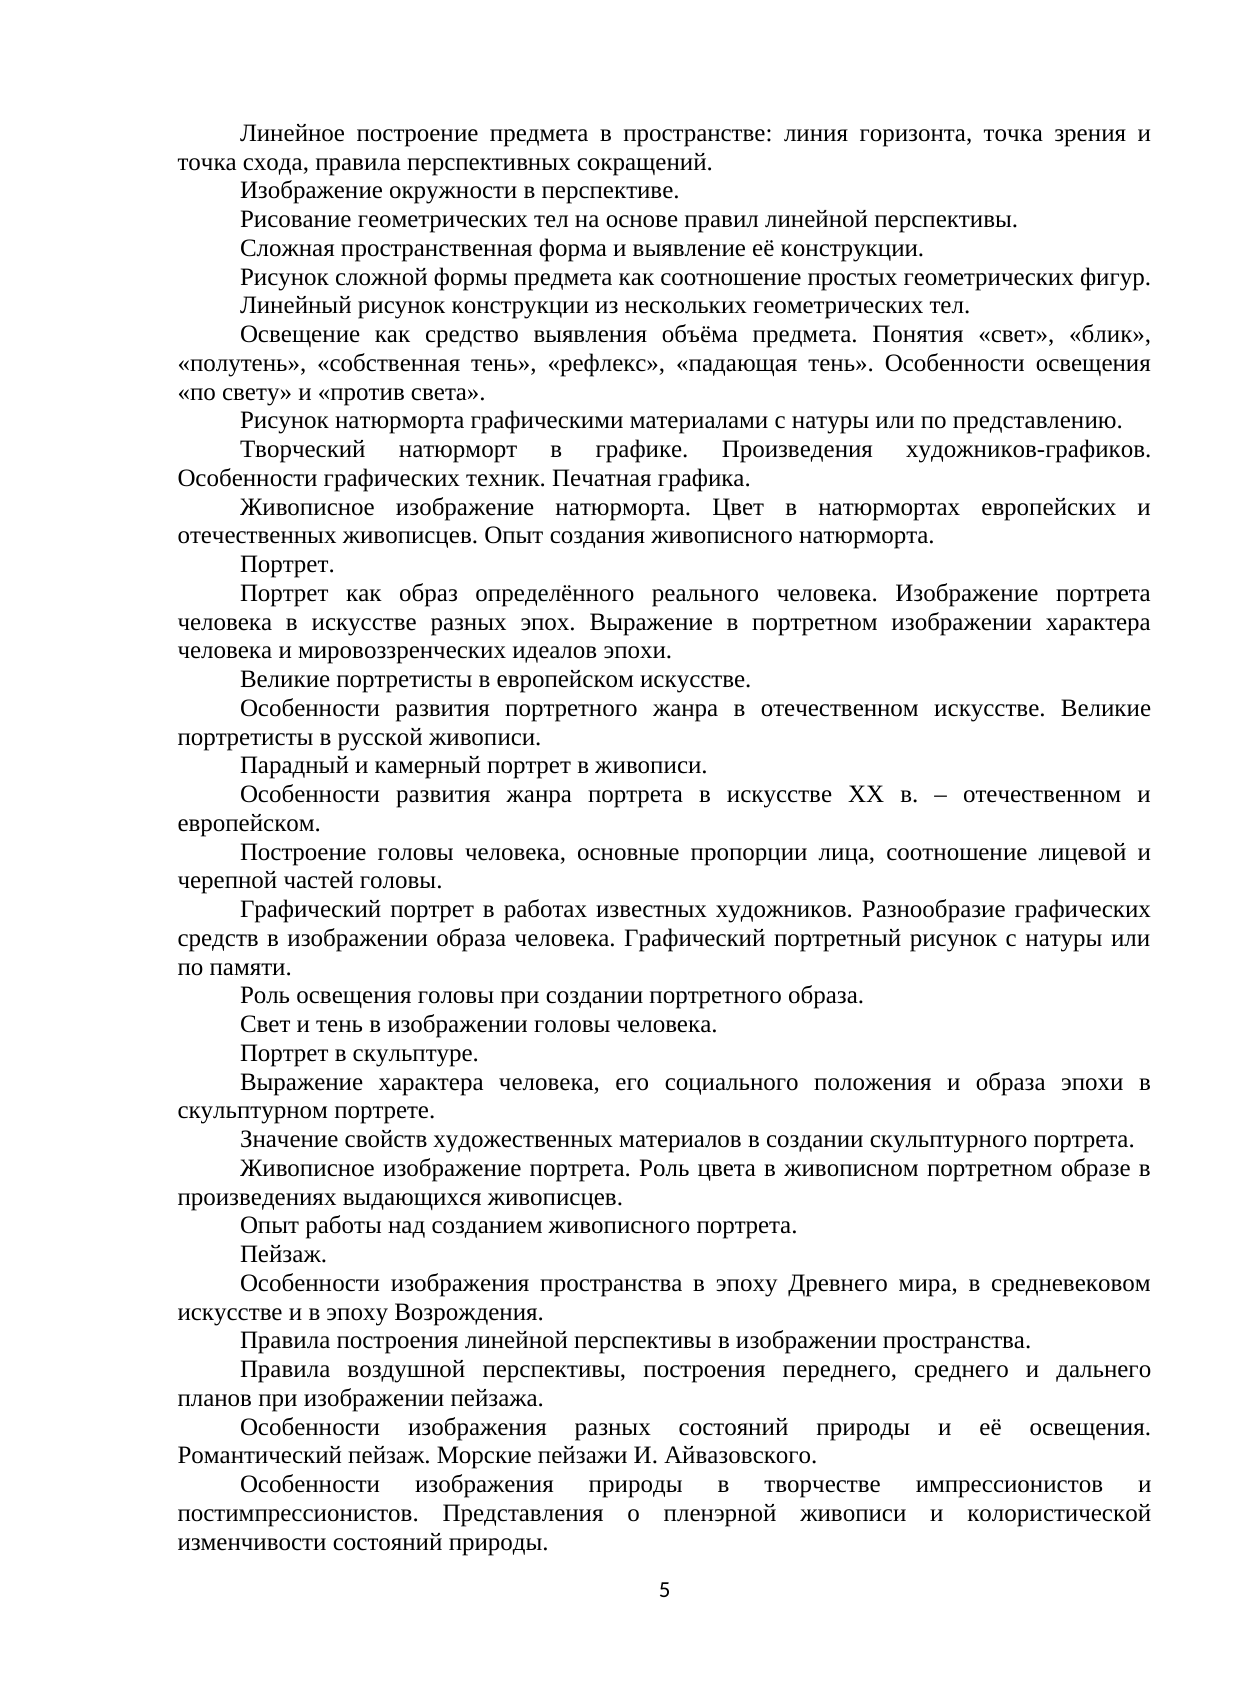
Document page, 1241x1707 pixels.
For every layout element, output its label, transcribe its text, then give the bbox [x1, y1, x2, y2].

text Сложная пространственная форма и выявление её конструкции. [177, 233, 1152, 262]
text Опыт работы над созданием живописного портрета. [177, 1211, 1152, 1239]
text Изображение окружности в перспективе. [177, 176, 1152, 204]
text Линейное построение предмета в пространстве: линия горизонта, точка зрения и точка схода, правила перспективных сокращений. [177, 118, 1152, 176]
text Пейзаж. [177, 1239, 1152, 1268]
text Рисунок натюрморта графическими материалами с натуры или по представлению. [177, 406, 1152, 434]
text Роль освещения головы при создании портретного образа. [177, 981, 1152, 1009]
text Великие портретисты в европейском искусстве. [177, 664, 1152, 693]
text Портрет как образ определённого реального человека. Изображение портрета человека в искусстве разных эпох. Выражение в портретном изображении характера человека и мировоззренческих идеалов эпохи. [177, 578, 1152, 664]
text Значение свойств художественных материалов в создании скульптурного портрета. [177, 1124, 1152, 1153]
text Графический портрет в работах известных художников. Разнообразие графических средств в изображении образа человека. Графический портретный рисунок с натуры или по памяти. [177, 894, 1152, 981]
text Правила воздушной перспективы, построения переднего, среднего и дальнего планов при изображении пейзажа. [177, 1354, 1152, 1412]
text Особенности изображения природы в творчестве импрессионистов и постимпрессионистов. Представления о пленэрной живописи и колористической изменчивости состояний природы. [177, 1469, 1152, 1556]
text Рисунок сложной формы предмета как соотношение простых геометрических фигур. [177, 262, 1152, 291]
text Парадный и камерный портрет в живописи. [177, 751, 1152, 779]
text Правила построения линейной перспективы в изображении пространства. [177, 1326, 1152, 1354]
text Живописное изображение натюрморта. Цвет в натюрмортах европейских и отечественных живописцев. Опыт создания живописного натюрморта. [177, 492, 1152, 549]
text Портрет в скульптуре. [177, 1038, 1152, 1067]
text Линейный рисунок конструкции из нескольких геометрических тел. [177, 291, 1152, 319]
text Выражение характера человека, его социального положения и образа эпохи в скульптурном портрете. [177, 1067, 1152, 1124]
text Особенности развития жанра портрета в искусстве ХХ в. – отечественном и европейском. [177, 779, 1152, 837]
text Особенности изображения пространства в эпоху Древнего мира, в средневековом искусстве и в эпоху Возрождения. [177, 1268, 1152, 1326]
text Построение головы человека, основные пропорции лица, соотношение лицевой и черепной частей головы. [177, 837, 1152, 894]
text Рисование геометрических тел на основе правил линейной перспективы. [177, 204, 1152, 233]
text Живописное изображение портрета. Роль цвета в живописном портретном образе в произведениях выдающихся живописцев. [177, 1153, 1152, 1211]
text Освещение как средство выявления объёма предмета. Понятия «свет», «блик», «полутень», «собственная тень», «рефлекс», «падающая тень». Особенности освещения «по свету» и «против света». [177, 319, 1152, 406]
text Творческий натюрморт в графике. Произведения художников-графиков. Особенности графических техник. Печатная графика. [177, 434, 1152, 492]
text Особенности развития портретного жанра в отечественном искусстве. Великие портретисты в русской живописи. [177, 693, 1152, 751]
text Портрет. [177, 549, 1152, 578]
text Особенности изображения разных состояний природы и её освещения. Романтический пейзаж. Морские пейзажи И. Айвазовского. [177, 1412, 1152, 1469]
text Свет и тень в изображении головы человека. [177, 1009, 1152, 1038]
